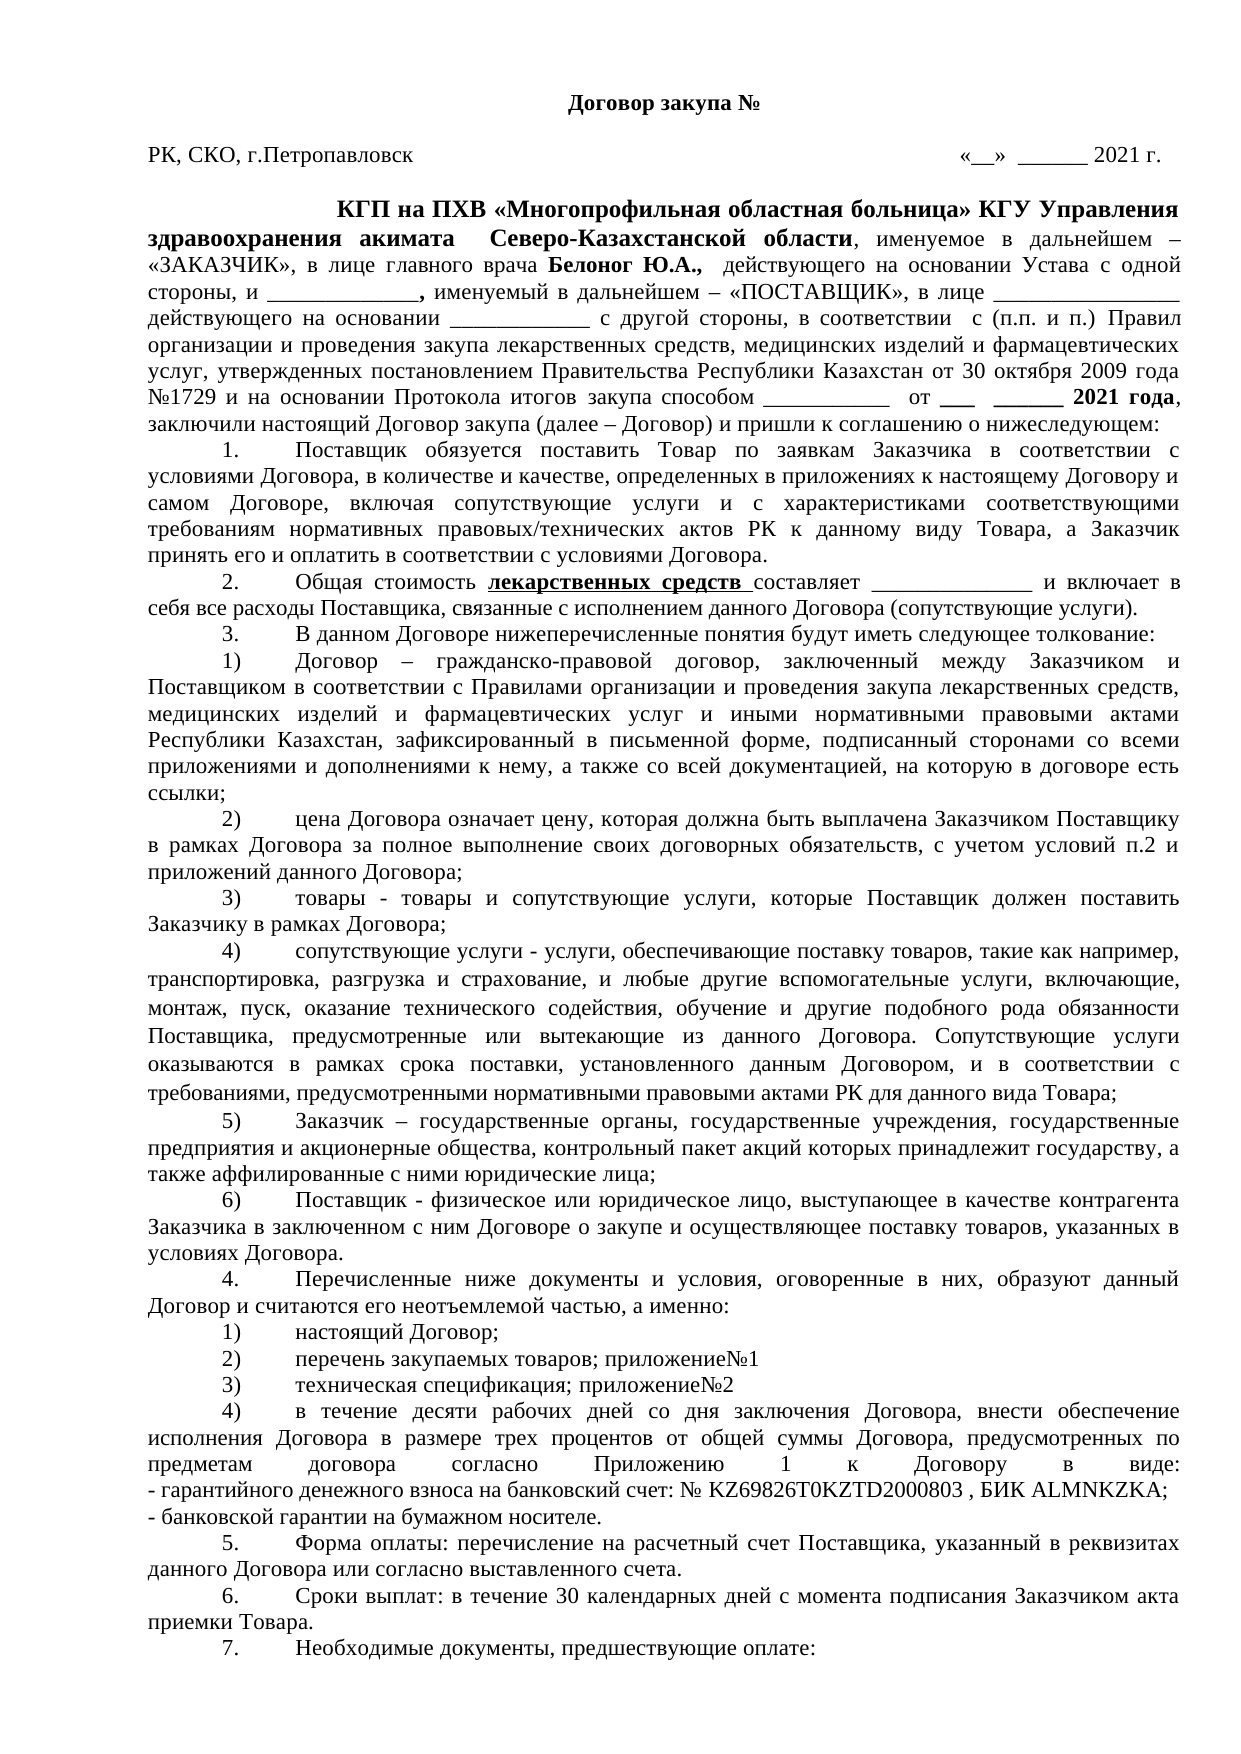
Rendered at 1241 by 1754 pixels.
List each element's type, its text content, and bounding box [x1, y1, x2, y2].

list сопутствующие услуги - услуги, обеспечивающие поставку товаров, такие как например, транспортировка, разгрузка и страхование, и любые другие вспомогательные услуги, включающие, монтаж, пуск, оказание технического содействия, обучение и другие подобного рода обязанности Поставщика, предусмотренные или вытекающие из данного Договора. Сопутствующие услуги оказываются в рамках срока поставки, установленного данным Договором, и в соответствии с требованиями, предусмотренными нормативными правовыми актами РК для данного вида Товара; [148, 937, 1181, 1105]
list техническая спецификация; приложение№2 [148, 1371, 1181, 1397]
list в течение десяти рабочих дней со дня заключения Договора, внести обеспечение исполнения Договора в размере трех процентов от общей суммы Договора, предусмотренных по предметам договора согласно Приложению 1 к Договору в виде: - гарантийного денежного взноса на банковский счет: № KZ69826T0KZTD2000803 , БИК ALMNKZKA; [148, 1397, 1181, 1503]
list В данном Договоре нижеперечисленные понятия будут иметь следующее толкование: [148, 621, 1181, 647]
list цена Договора означает цену, которая должна быть выплачена Заказчиком Поставщику в рамках Договора за полное выполнение своих договорных обязательств, с учетом условий п.2 и приложений данного Договора; [148, 805, 1181, 884]
text Договор закупа № [148, 89, 1181, 115]
list Заказчик – государственные органы, государственные учреждения, государственные предприятия и акционерные общества, контрольный пакет акций которых принадлежит государству, а также аффилированные с ними юридические лица; [148, 1107, 1181, 1186]
list товары - товары и сопутствующие услуги, которые Поставщик должен поставить Заказчику в рамках Договора; [148, 884, 1181, 937]
list перечень закупаемых товаров; приложение№1 [148, 1344, 1181, 1371]
list Перечисленные ниже документы и условия, оговоренные в них, образуют данный Договор и считаются его неотъемлемой частью, а именно: [148, 1266, 1181, 1318]
list Общая стоимость лекарственных средств составляет ______________ и включает в себя все расходы Поставщика, связанные с исполнением данного Договора (сопутствующие услуги). [148, 568, 1181, 621]
list Форма оплаты: перечисление на расчетный счет Поставщика, указанный в реквизитах данного Договора или согласно выставленного счета. [148, 1529, 1181, 1582]
text КГП на ПХВ «Многопрофильная областная больница» КГУ Управления здравоохранения акимата Северо-Казахстанской области, именуемое в дальнейшем – «ЗАКАЗЧИК», в лице главного врача Белоног Ю.А., действующего на основании Устава с одной стороны, и _____________, именуемый в дальнейшем – «ПОСТАВЩИК», в лице ________________ действующего на основании ____________ с другой стороны, в соответствии с (п.п. и п.) Правил организации и проведения закупа лекарственных средств, медицинских изделий и фармацевтических услуг, утвержденных постановлением Правительства Республики Казахстан от 30 октября 2009 года №1729 и на основании Протокола итогов закупа способом ___________ от ___ ______ 2021 года, заключили настоящий Договор закупа (далее – Договор) и пришли к соглашению о нижеследующем: [148, 168, 1181, 436]
list Поставщик обязуется поставить Товар по заявкам Заказчика в соответствии с условиями Договора, в количестве и качестве, определенных в приложениях к настоящему Договору и самом Договоре, включая сопутствующие услуги и с характеристиками соответствующими требованиям нормативных правовых/технических актов РК к данному виду Товара, а Заказчик принять его и оплатить в соответствии с условиями Договора. [148, 436, 1181, 568]
list Сроки выплат: в течение 30 календарных дней с момента подписания Заказчиком акта приемки Товара. [148, 1582, 1181, 1634]
list настоящий Договор; [148, 1318, 1181, 1344]
text - банковской гарантии на бумажном носителе. [148, 1503, 1181, 1529]
list Договор – гражданско-правовой договор, заключенный между Заказчиком и Поставщиком в соответствии с Правилами организации и проведения закупа лекарственных средств, медицинских изделий и фармацевтических услуг и иными нормативными правовыми актами Республики Казахстан, зафиксированный в письменной форме, подписанный сторонами со всеми приложениями и дополнениями к нему, а также со всей документацией, на которую в договоре есть ссылки; [148, 647, 1181, 805]
text РК, СКО, г.Петропавловск «__» ______ 2021 г. [148, 141, 1181, 168]
list Необходимые документы, предшествующие оплате: [148, 1634, 1181, 1661]
list Поставщик - физическое или юридическое лицо, выступающее в качестве контрагента Заказчика в заключенном с ним Договоре о закупе и осуществляющее поставку товаров, указанных в условиях Договора. [148, 1186, 1181, 1266]
